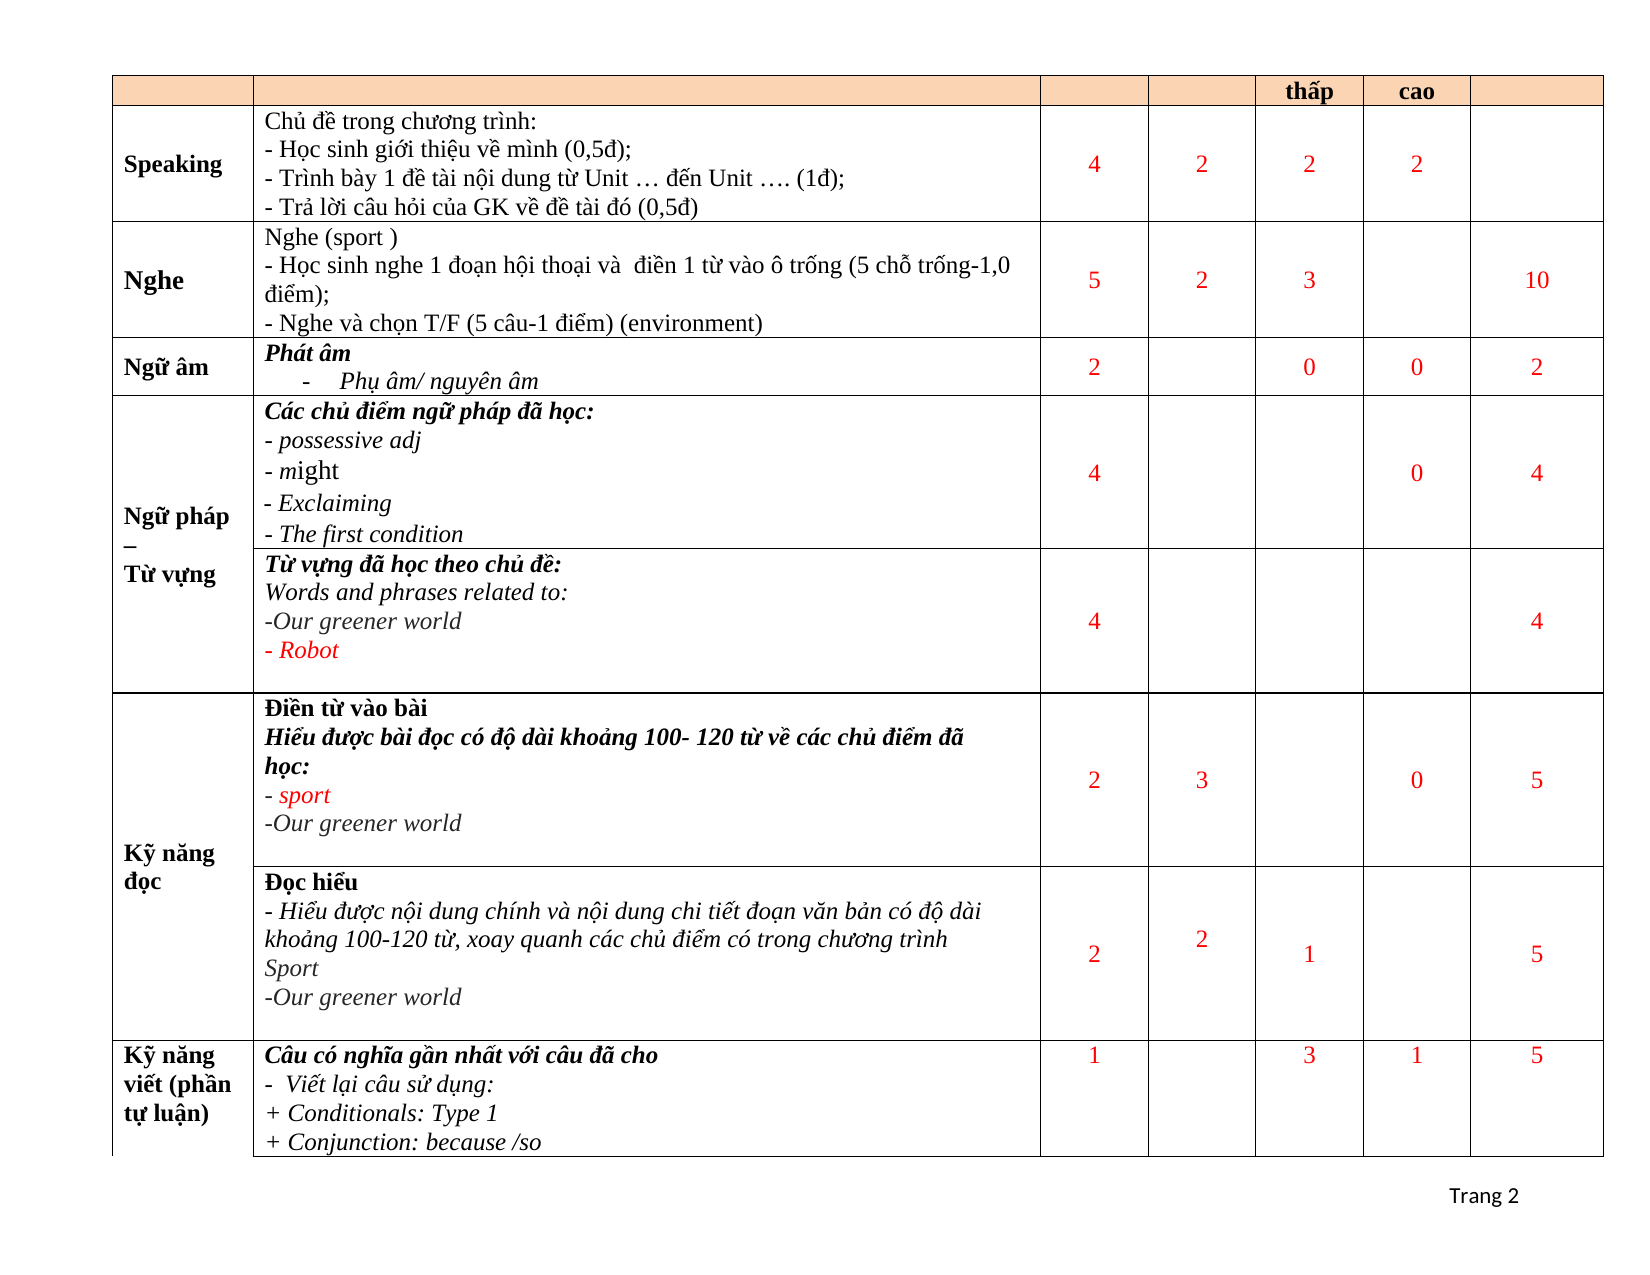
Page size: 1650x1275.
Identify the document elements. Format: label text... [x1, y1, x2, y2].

table_cell [1256, 694, 1363, 866]
table_cell Đọc hiểu - Hiểu được nội dung chính và nội dung chi tiết đoạn văn bản có độ dài khoảng 100-120 từ, xoay quanh các chủ điểm có trong chương trình Sport -Our greener world [254, 867, 1040, 1039]
table_cell [1149, 549, 1255, 692]
table_cell 0 [1364, 338, 1470, 395]
table_cell 1 [1364, 1041, 1470, 1156]
table_cell 2 [1041, 338, 1148, 395]
table_cell 5 [1471, 694, 1603, 866]
table_header Chuyên đề [254, 76, 1040, 105]
table_cell Nghe (sport ) - Học sinh nghe 1 đoạn hội thoại và điền 1 từ vào ô trống (5 chỗ trống-1,0 điểm); - Nghe và chọn T/F (5 câu-1 điểm) (environment) [254, 222, 1040, 337]
table_cell Chủ đề trong chương trình: - Học sinh giới thiệu về mình (0,5đ); - Trình bày 1 đề tài nội dung từ Unit … đến Unit …. (1đ); - Trả lời câu hỏi của GK về đề tài đó (0,5đ) [254, 106, 1040, 221]
table_cell 3 [1256, 1041, 1363, 1156]
table_cell Speaking [113, 106, 253, 221]
table_cell 5 [1471, 867, 1603, 1039]
table_cell 2 [1364, 106, 1470, 221]
table_cell 4 [1471, 549, 1603, 692]
table_cell 2 [1041, 867, 1148, 1039]
table_cell 0 [1364, 694, 1470, 866]
table_cell Các chủ điểm ngữ pháp đã học: - possessive adj - might - Exclaiming - The first condition [254, 396, 1040, 548]
table_cell [1256, 396, 1363, 548]
table_cell [1364, 867, 1470, 1039]
table_header Thông hiểu [1149, 76, 1255, 105]
table_cell 2 [1149, 222, 1255, 337]
table_cell [1256, 549, 1363, 692]
table_cell [1149, 1041, 1255, 1156]
table_cell 4 [1471, 396, 1603, 548]
table_cell 10 [1471, 222, 1603, 337]
table_cell 1 [1256, 867, 1363, 1039]
table_header Số câu [1471, 76, 1603, 105]
table_cell 0 [1256, 338, 1363, 395]
table_cell 5 [1471, 1041, 1603, 1156]
table_header Vận dụng cao [1364, 76, 1470, 105]
table_cell 3 [1149, 694, 1255, 866]
table_cell 4 [1041, 549, 1148, 692]
table_header Nhận biết [1041, 76, 1148, 105]
table_cell 2 [1471, 338, 1603, 395]
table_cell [254, 1041, 1040, 1156]
table_cell [1471, 106, 1603, 221]
table_cell 5 [1041, 222, 1148, 337]
table_cell Ngữ âm [113, 338, 253, 395]
table_header Lĩnh vực [113, 76, 253, 105]
table_cell [1364, 549, 1470, 692]
table_cell 0 [1364, 396, 1470, 548]
table_cell 2 [1041, 694, 1148, 866]
table_cell [1149, 396, 1255, 548]
table_cell 4 [1041, 396, 1148, 548]
table_cell 1 [1041, 1041, 1148, 1156]
table_cell 3 [1256, 222, 1363, 337]
table_header Vận dụng thấp [1256, 76, 1363, 105]
table_cell Kỹ năng đọc [113, 694, 253, 1039]
table_cell 2 [1149, 106, 1255, 221]
table_cell Từ vựng đã học theo chủ đề: Words and phrases related to: -Our greener world - Robot [254, 549, 1040, 692]
table_cell [1364, 222, 1470, 337]
table_cell 4 [1041, 106, 1148, 221]
table_cell Điền từ vào bài Hiểu được bài đọc có độ dài khoảng 100- 120 từ về các chủ điểm đã học: - sport -Our greener world [254, 694, 1040, 866]
table_cell Nghe [113, 222, 253, 337]
table_cell 2 [1149, 867, 1255, 1039]
table_cell 2 [1256, 106, 1363, 221]
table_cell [113, 1041, 253, 1156]
table_cell [1149, 338, 1255, 395]
table_cell Ngữ pháp – Từ vựng [113, 396, 253, 692]
table_cell Phát âm Phụ âm/ nguyên âm [254, 338, 1040, 395]
